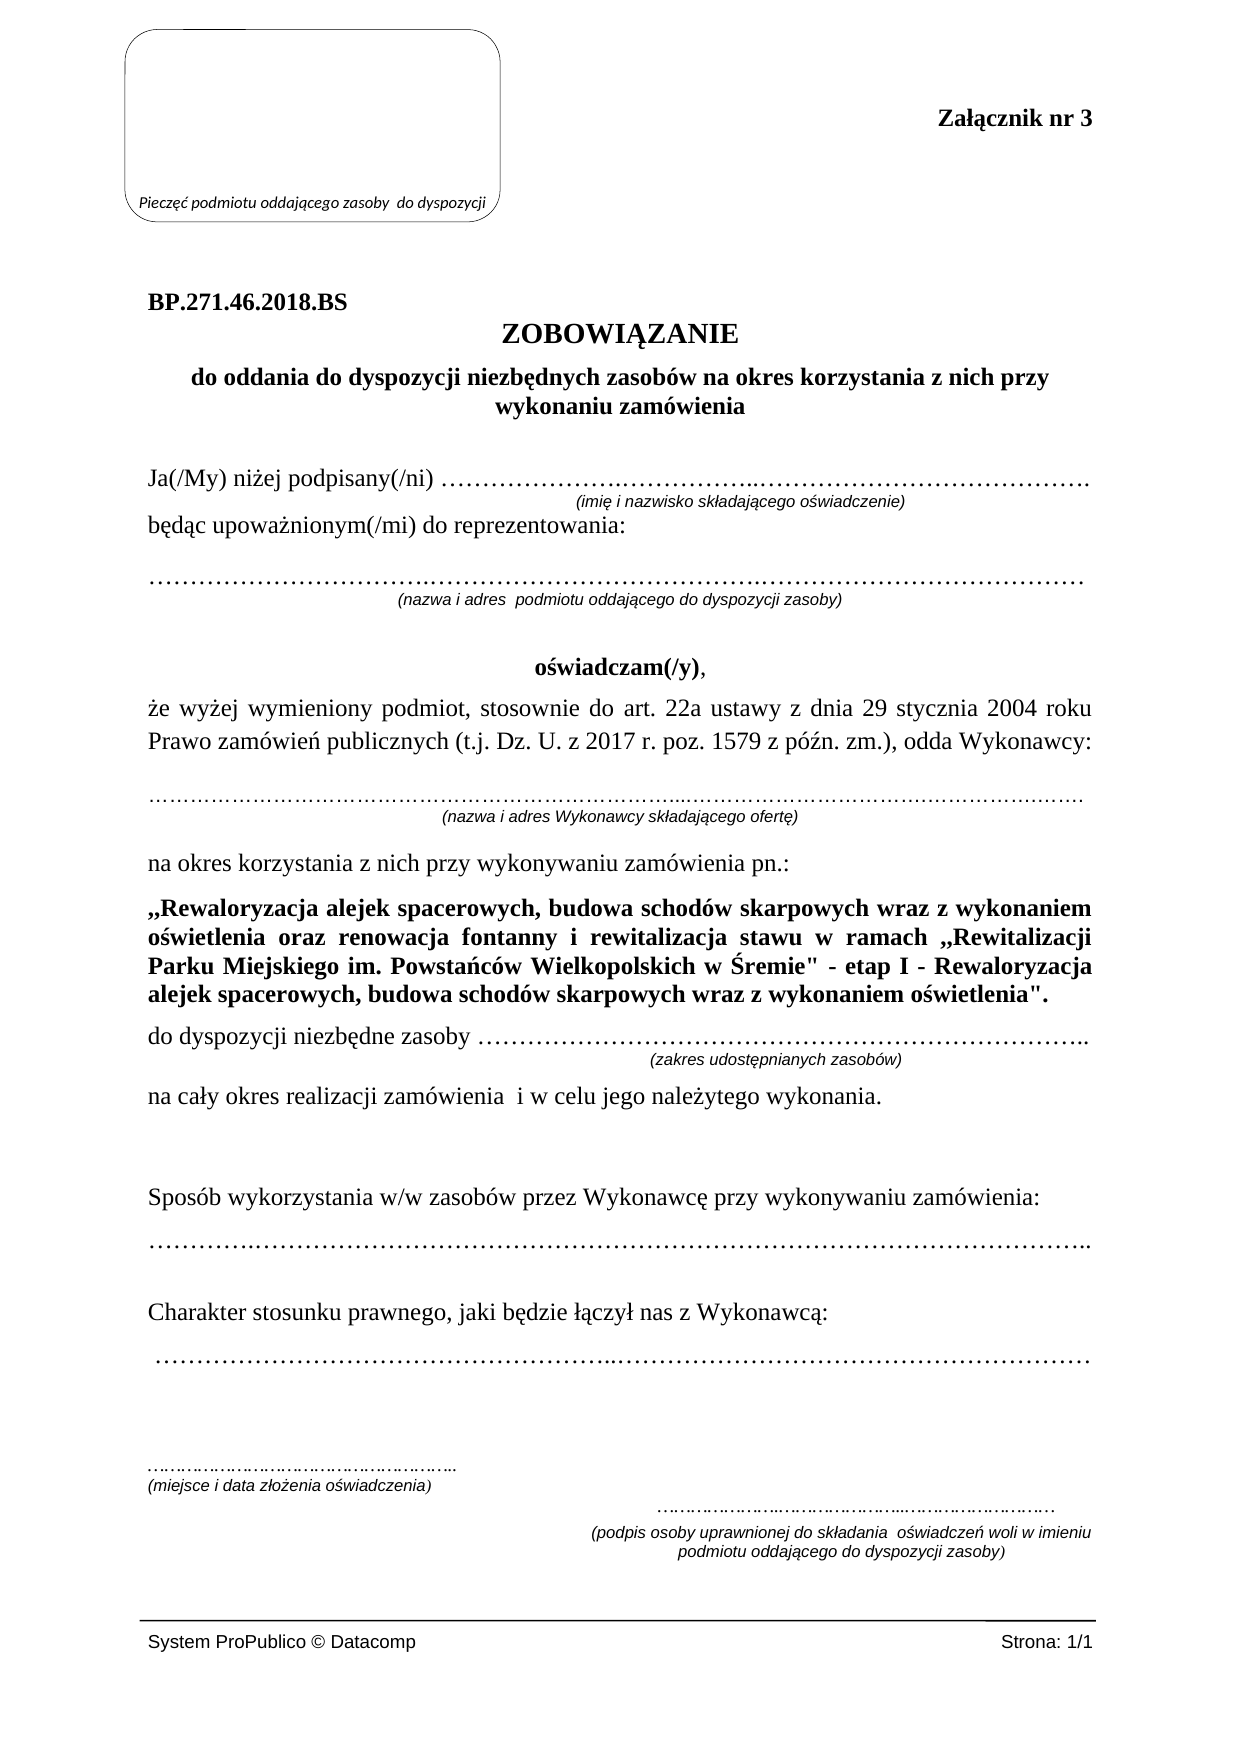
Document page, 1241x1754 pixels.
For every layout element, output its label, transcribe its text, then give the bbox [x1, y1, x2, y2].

text ………….……………………………………………………………………………………….. [148, 1225, 1093, 1254]
text …………………………….………………………………….………………………………… [148, 561, 1093, 589]
text do dyspozycji niezbędne zasoby ……………………………………………………………….. [148, 1021, 1093, 1049]
text …………………………………………………………………....…………………………….…………….……. [148, 783, 1093, 807]
text (imię i nazwisko składającego oświadczenie) [576, 491, 1093, 511]
text oświadczam(/y), [148, 652, 1093, 681]
text (nazwa i adres podmiotu oddającego do dyspozycji zasoby) [148, 589, 1093, 609]
text że wyżej wymieniony podmiot, stosownie do art. 22a ustawy z dnia 29 stycznia 2004 roku Prawo zamówień publicznych (t.j. Dz. U. z 2017 r. poz. 1579 z późn. zm.), odda Wykonawcy: [148, 693, 1093, 755]
text (miejsce i data złożenia oświadczenia) [148, 1476, 1093, 1495]
text ,,Rewaloryzacja alejek spacerowych, budowa schodów skarpowych wraz z wykonaniem oświetlenia oraz renowacja fontanny i rewitalizacja stawu w ramach ,,Rewitalizacji Parku Miejskiego im. Powstańców Wielkopolskich w Śremie" - etap I - Rewaloryzacja alejek spacerowych, budowa schodów skarpowych wraz z wykonaniem oświetlenia". [148, 893, 1093, 1008]
text Charakter stosunku prawnego, jaki będzie łączył nas z Wykonawcą: [148, 1297, 1093, 1326]
text na cały okres realizacji zamówienia i w celu jego należytego wykonania. [148, 1081, 1093, 1110]
text Ja(/My) niżej podpisany(/ni) ………………….……………..…………………………………. [148, 463, 1093, 491]
text ………………….…………………..……………………… [148, 1495, 1093, 1517]
text ZOBOWIĄZANIE [148, 316, 1093, 349]
text (podpis osoby uprawnionej do składania oświadczeń woli w imieniu podmiotu oddającego do dyspozycji zasoby) [590, 1523, 1093, 1561]
text ……………………………………………….. [148, 1454, 1093, 1476]
subtitle Załącznik nr 3 [207, 103, 1093, 132]
text (nazwa i adres Wykonawcy składającego ofertę) [148, 807, 1093, 826]
text BP.271.46.2018.BS [148, 287, 1093, 316]
text na okres korzystania z nich przy wykonywaniu zamówienia pn.: [148, 848, 1093, 877]
text ………………………………………………..………………………………………………… [148, 1340, 1093, 1369]
text będąc upoważnionym(/mi) do reprezentowania: [148, 511, 1093, 539]
text (zakres udostępnianych zasobów) [251, 1049, 1093, 1069]
text do oddania do dyspozycji niezbędnych zasobów na okres korzystania z nich przy wykonaniu zamówienia [148, 362, 1093, 419]
text Sposób wykorzystania w/w zasobów przez Wykonawcę przy wykonywaniu zamówienia: [148, 1182, 1093, 1211]
